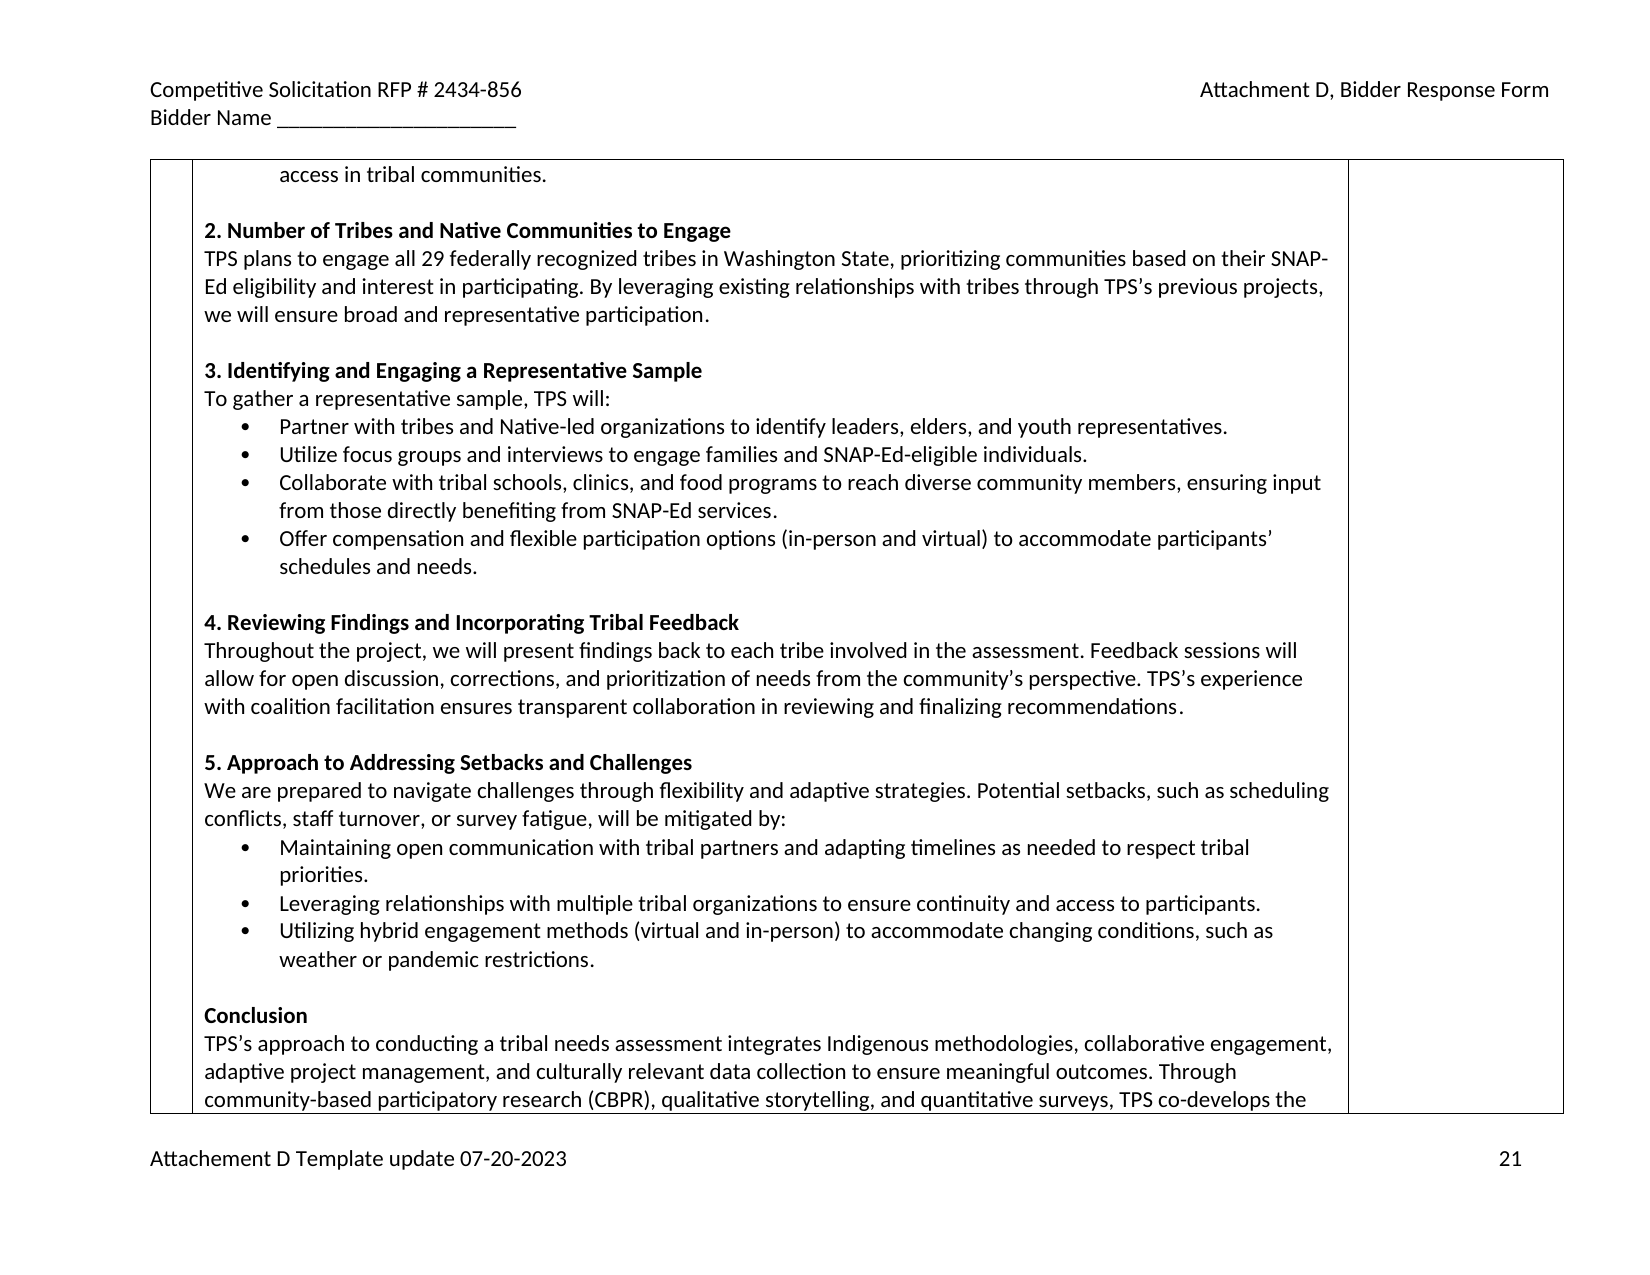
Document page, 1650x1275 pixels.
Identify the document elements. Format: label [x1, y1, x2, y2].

table_cell [151, 160, 192, 1113]
table_cell [1349, 160, 1563, 1113]
table_cell [193, 160, 1348, 1113]
